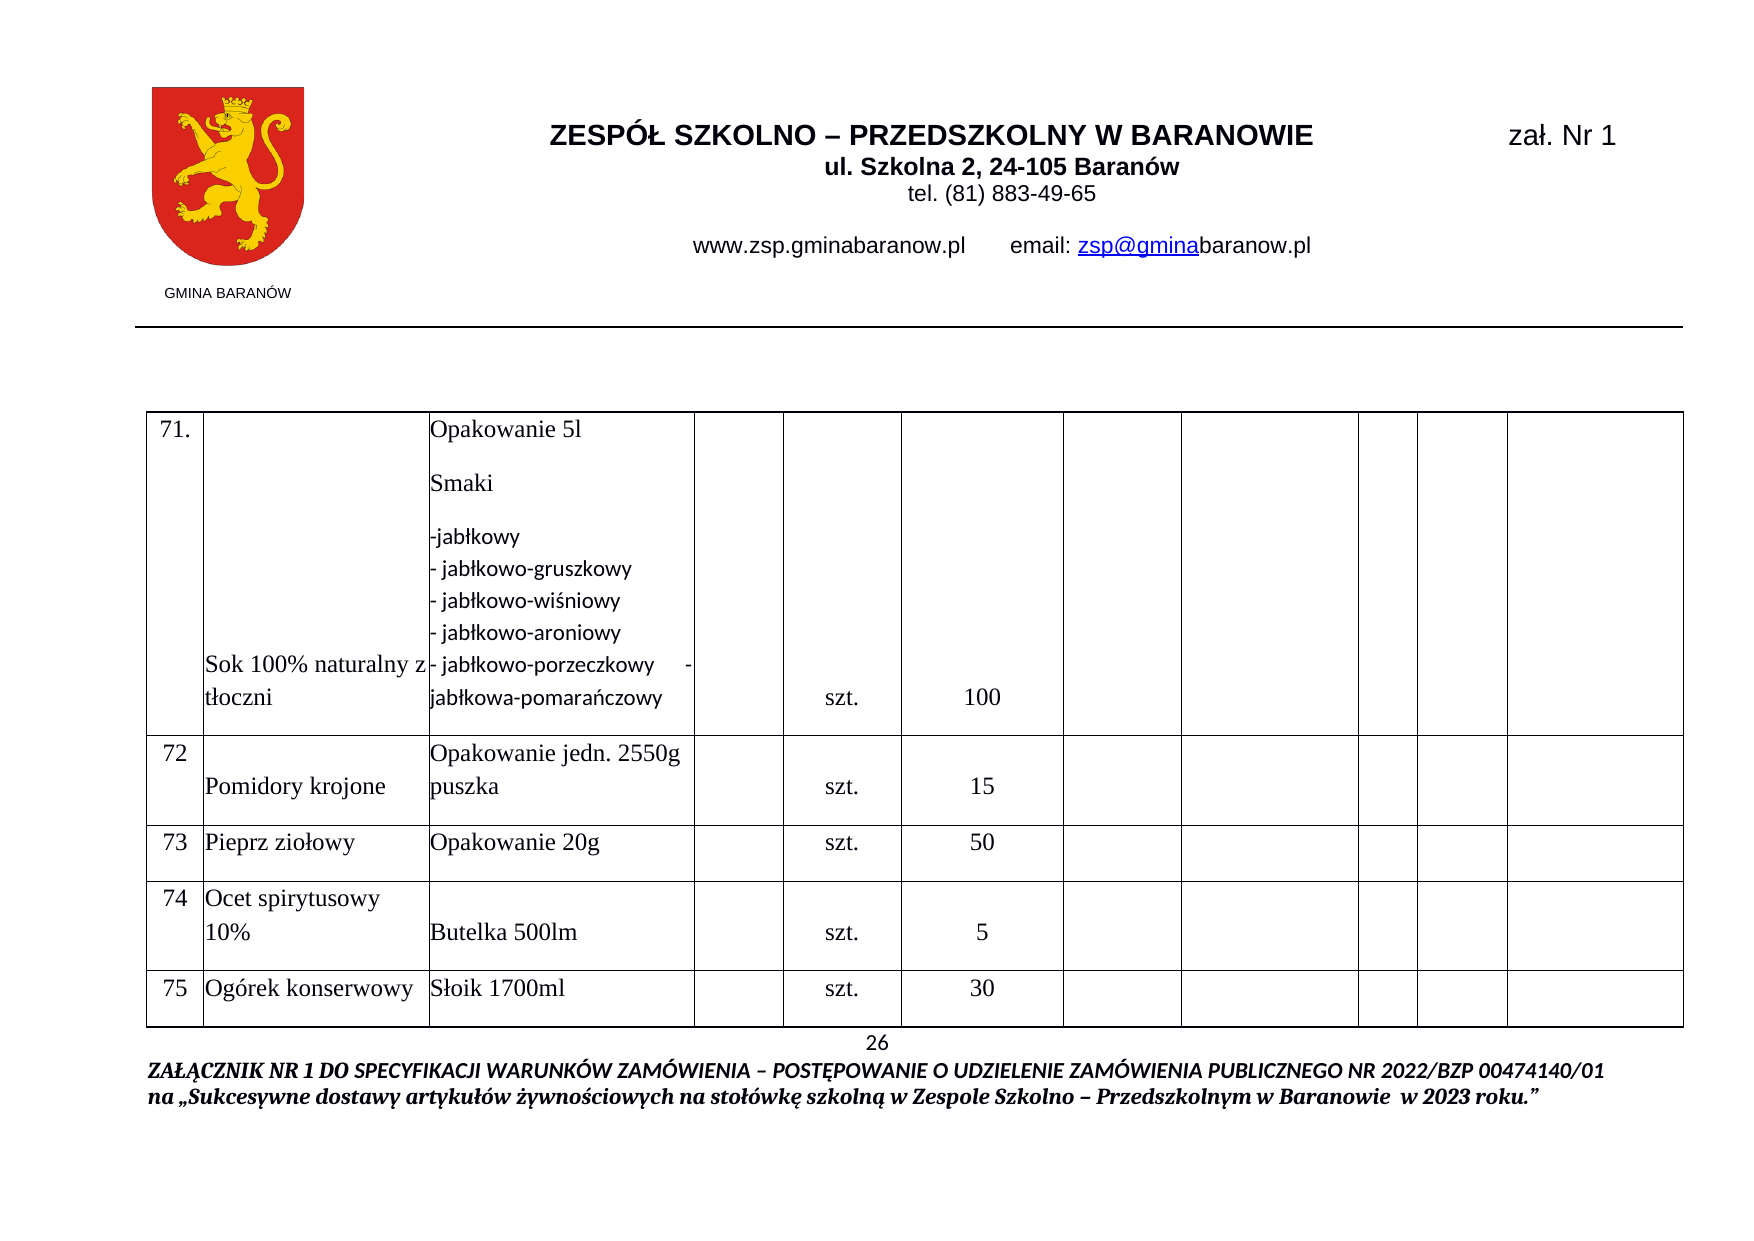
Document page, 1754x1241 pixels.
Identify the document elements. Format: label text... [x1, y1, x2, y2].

table_cell [695, 413, 783, 735]
table_cell [695, 736, 783, 824]
table_cell [1508, 736, 1683, 824]
table_cell [1359, 882, 1417, 970]
table_cell [1064, 826, 1181, 881]
table_cell [1508, 882, 1683, 970]
table_cell Ogórek konserwowy [204, 971, 429, 1026]
table_cell 75 [147, 971, 203, 1026]
table_cell [1182, 971, 1358, 1026]
table_cell [1418, 413, 1507, 735]
table_cell Słoik 1700ml [430, 971, 694, 1026]
table_cell Sok 100% naturalny z tłoczni [204, 413, 429, 735]
table_cell Opakowanie 20g [430, 826, 694, 881]
table_cell [1064, 413, 1181, 735]
table_cell 74 [147, 882, 203, 970]
table_cell 50 [902, 826, 1063, 881]
table_cell [1359, 736, 1417, 824]
table_cell 15 [902, 736, 1063, 824]
picture [151, 87, 305, 266]
table_cell Pomidory krojone [204, 736, 429, 824]
table_cell [1508, 826, 1683, 881]
table_cell 100 [902, 413, 1063, 735]
table_cell szt. [784, 971, 901, 1026]
table_cell [1182, 413, 1358, 735]
table_cell [695, 971, 783, 1026]
table_cell [1418, 826, 1507, 881]
table_cell Butelka 500lm [430, 882, 694, 970]
table_cell 30 [902, 971, 1063, 1026]
table_cell [1418, 971, 1507, 1026]
table_cell 5 [902, 882, 1063, 970]
table_cell [1064, 736, 1181, 824]
table_cell [1182, 882, 1358, 970]
table_cell szt. [784, 736, 901, 824]
table_cell [1064, 882, 1181, 970]
table_cell [1508, 971, 1683, 1026]
table_cell [1359, 413, 1417, 735]
table_cell [695, 882, 783, 970]
table_cell 72 [147, 736, 203, 824]
table_cell [1359, 971, 1417, 1026]
table_cell [1182, 826, 1358, 881]
table_cell Opakowanie jedn. 2550g puszka [430, 736, 694, 824]
table_cell Opakowanie 5l Smaki -jabłkowy - jabłkowo-gruszkowy - jabłkowo-wiśniowy - jabłkowo-aroniowy - jabłkowo-porzeczkowy - jabłkowa-pomarańczowy [430, 413, 694, 735]
table_cell 73 [147, 826, 203, 881]
table_cell [1359, 826, 1417, 881]
table_cell [695, 826, 783, 881]
table_cell [1418, 882, 1507, 970]
table_cell Ocet spirytusowy 10% [204, 882, 429, 970]
table_cell szt. [784, 413, 901, 735]
table_cell szt. [784, 882, 901, 970]
table_cell [1182, 736, 1358, 824]
table_cell [1508, 413, 1683, 735]
table_cell szt. [784, 826, 901, 881]
table_cell Pieprz ziołowy [204, 826, 429, 881]
table_cell [1418, 736, 1507, 824]
table_cell 71. [147, 413, 203, 735]
table_cell [1064, 971, 1181, 1026]
